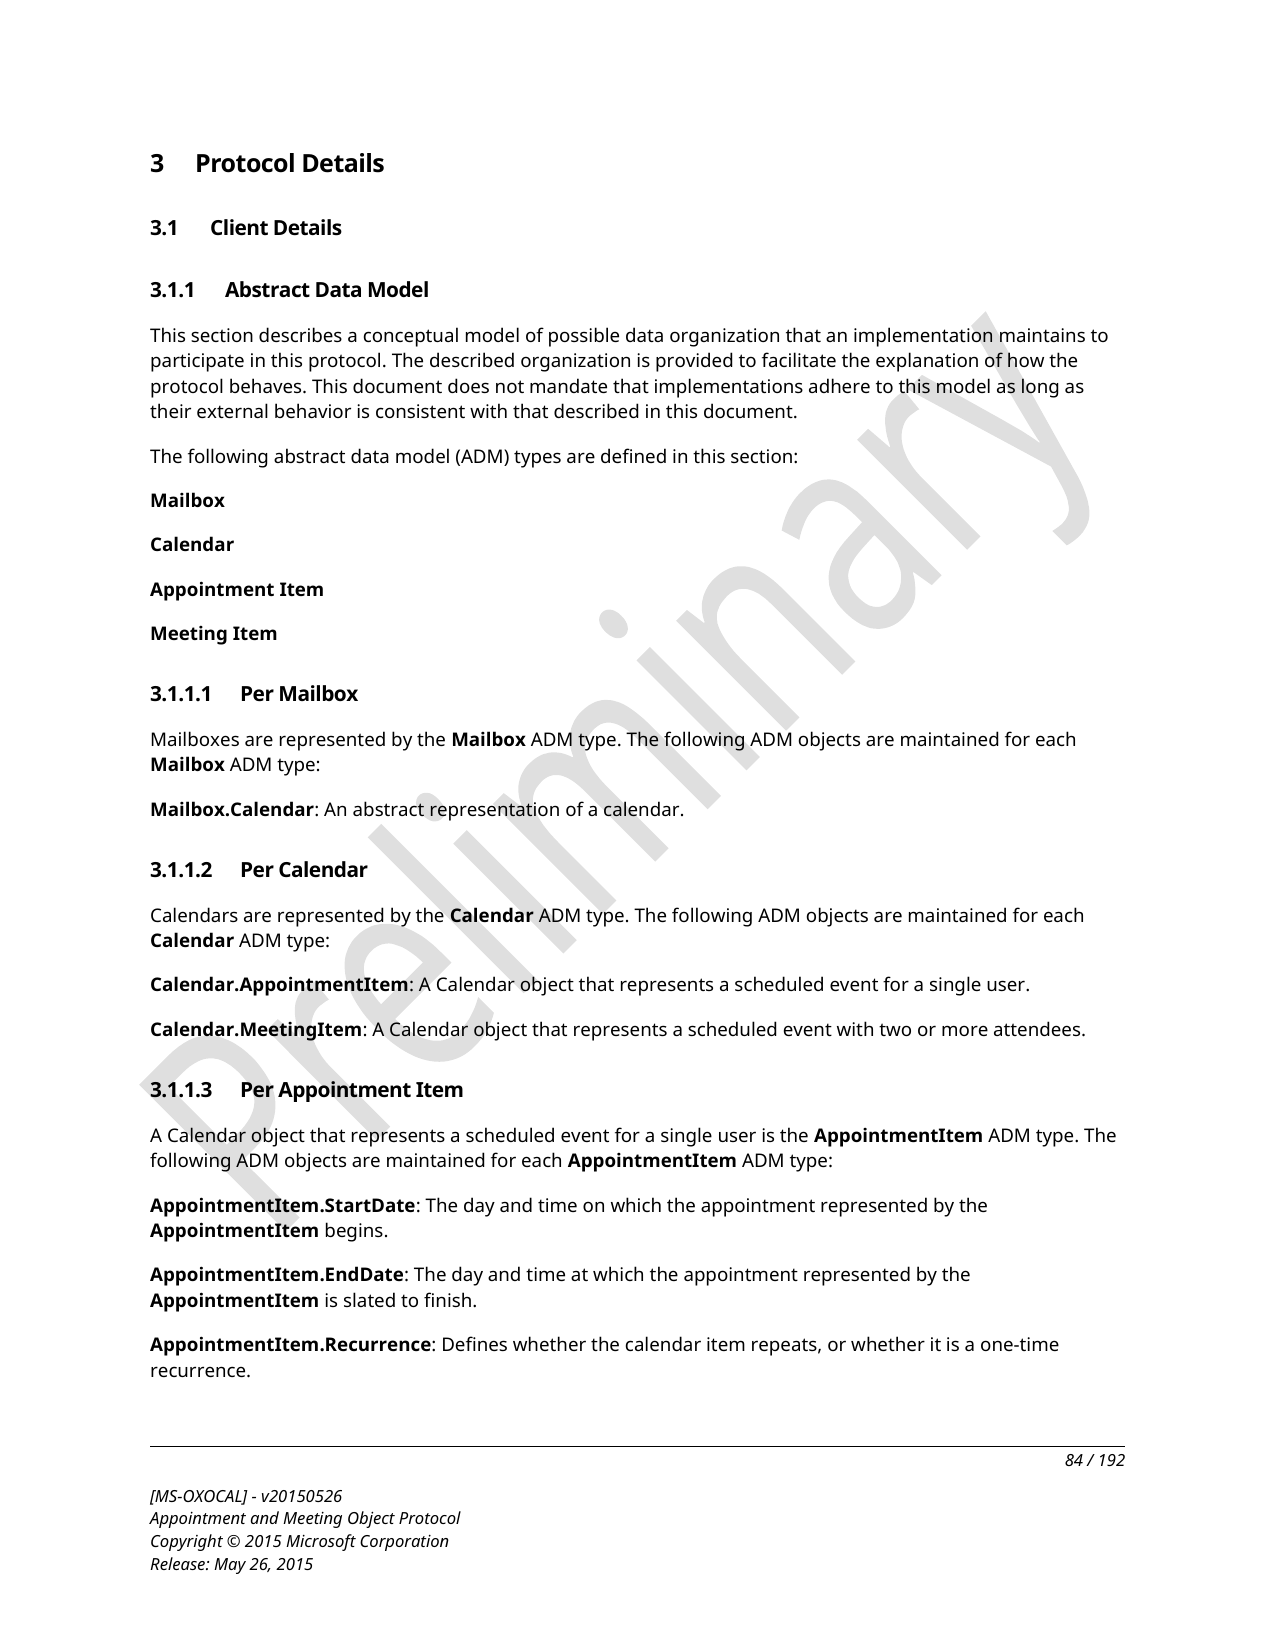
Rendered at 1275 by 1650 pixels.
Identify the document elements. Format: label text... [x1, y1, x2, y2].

text This section describes a conceptual model of possible data organization that an implementation maintains to participate in this protocol. The described organization is provided to facilitate the explanation of how the protocol behaves. This document does not mandate that implementations adhere to this model as long as their external behavior is consistent with that described in this document. [150, 322, 1125, 424]
text Mailboxes are represented by the Mailbox ADM type. The following ADM objects are maintained for each Mailbox ADM type: [150, 726, 1125, 777]
text AppointmentItem.Recurrence: Defines whether the calendar item repeats, or whether it is a one-time recurrence. [150, 1331, 1125, 1382]
subtitle Protocol Details [150, 146, 1125, 180]
text The following abstract data model (ADM) types are defined in this section: [150, 443, 1125, 468]
text Meeting Item [150, 620, 1125, 646]
text AppointmentItem.EndDate: The day and time at which the appointment represented by the AppointmentItem is slated to finish. [150, 1262, 1125, 1313]
text Calendar.AppointmentItem: A Calendar object that represents a scheduled event for a single user. [150, 972, 1125, 997]
text Calendar.MeetingItem: A Calendar object that represents a scheduled event with two or more attendees. [150, 1016, 1125, 1042]
subtitle Per Appointment Item [150, 1075, 1125, 1103]
subtitle Per Calendar [150, 855, 1125, 883]
text Calendar [150, 532, 1125, 557]
text A Calendar object that represents a scheduled event for a single user is the AppointmentItem ADM type. The following ADM objects are maintained for each AppointmentItem ADM type: [150, 1122, 1125, 1173]
subtitle Abstract Data Model [150, 275, 1125, 303]
text Mailbox [150, 487, 1125, 513]
text AppointmentItem.StartDate: The day and time on which the appointment represented by the AppointmentItem begins. [150, 1192, 1125, 1243]
text Calendars are represented by the Calendar ADM type. The following ADM objects are maintained for each Calendar ADM type: [150, 902, 1125, 953]
subtitle Per Mailbox [150, 679, 1125, 707]
text Appointment Item [150, 576, 1125, 601]
subtitle Client Details [150, 213, 1125, 242]
text Mailbox.Calendar: An abstract representation of a calendar. [150, 796, 1125, 821]
